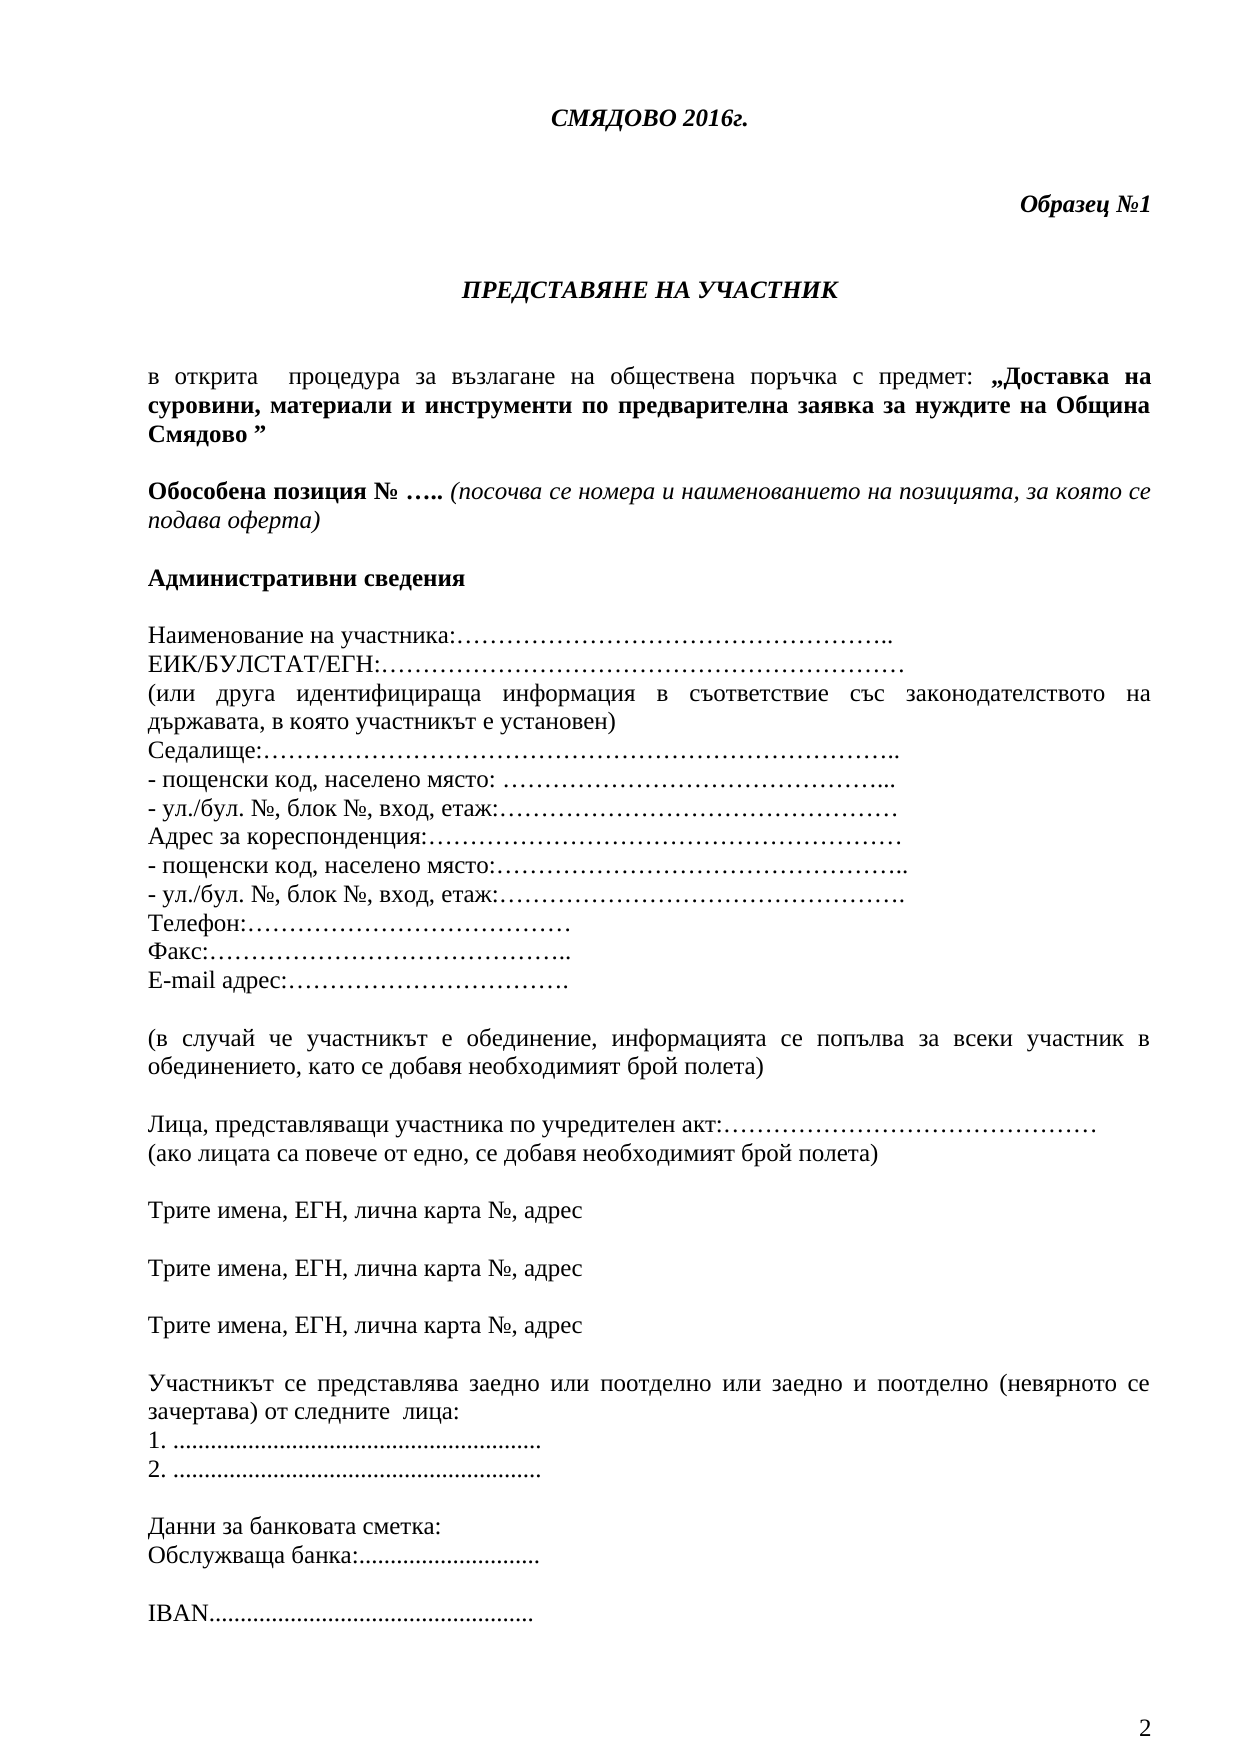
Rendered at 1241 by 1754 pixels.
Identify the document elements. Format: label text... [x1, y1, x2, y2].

text Трите имена, ЕГН, лична карта №, адрес [148, 1195, 1152, 1224]
text (в случай че участникът е обединение, информацията се попълва за всеки участник в обединението, като се добавя необходимият брой полета) [148, 1023, 1152, 1080]
text СМЯДОВО 2016г. [148, 103, 1152, 131]
text Седалище:………………………………………………………………….. [148, 735, 1152, 764]
text Участникът се представлява заедно или поотделно или заедно и поотделно (невярното се зачертава) от следните лица: [148, 1368, 1152, 1425]
text 1. ........................................................... [148, 1425, 1152, 1454]
text Обособена позиция № ….. (посочва се номера и наименованието на позицията, за която се подава оферта) [148, 476, 1152, 534]
text - пощенски код, населено място: ………………………………………... [148, 764, 1152, 793]
text Наименование на участника:…………………………………………….. [148, 620, 1152, 649]
text Трите имена, ЕГН, лична карта №, адрес [148, 1310, 1152, 1339]
text в открита процедура за възлагане на обществена поръчка с предмет: „Доставка на суровини, материали и инструменти по предварителна заявка за нуждите на Община Смядово ” [148, 361, 1152, 448]
text Обслужваща банка:............................. [148, 1540, 1152, 1569]
text Данни за банковата сметка: [148, 1511, 1152, 1540]
text (или друга идентифицираща информация в съответствие със законодателството на държавата, в която участникът е установен) [148, 678, 1152, 735]
text Адрес за кореспонденция:………………………………………………… [148, 821, 1152, 850]
text Лица, представляващи участника по учредителен акт:……………………………………… [148, 1109, 1152, 1138]
text Телефон:………………………………… [148, 908, 1152, 936]
text ПРЕДСТАВЯНЕ НА УЧАСТНИК [148, 275, 1152, 304]
text - ул./бул. №, блок №, вход, етаж:…………………………………………. [148, 879, 1152, 908]
text Факс:…………………………………….. [148, 936, 1152, 965]
text Трите имена, ЕГН, лична карта №, адрес [148, 1253, 1152, 1281]
text ЕИК/БУЛСТАТ/ЕГН:……………………………………………………… [148, 649, 1152, 678]
text Образец №1 [148, 189, 1152, 218]
text IBAN.................................................... [148, 1598, 1152, 1626]
text 2. ........................................................... [148, 1454, 1152, 1483]
text Административни сведения [148, 563, 1152, 591]
text E-mail адрес:……………………………. [148, 965, 1152, 994]
text - пощенски код, населено място:………………………………………….. [148, 850, 1152, 879]
text (ако лицата са повече от едно, се добавя необходимият брой полета) [148, 1138, 1152, 1166]
text - ул./бул. №, блок №, вход, етаж:………………………………………… [148, 793, 1152, 821]
